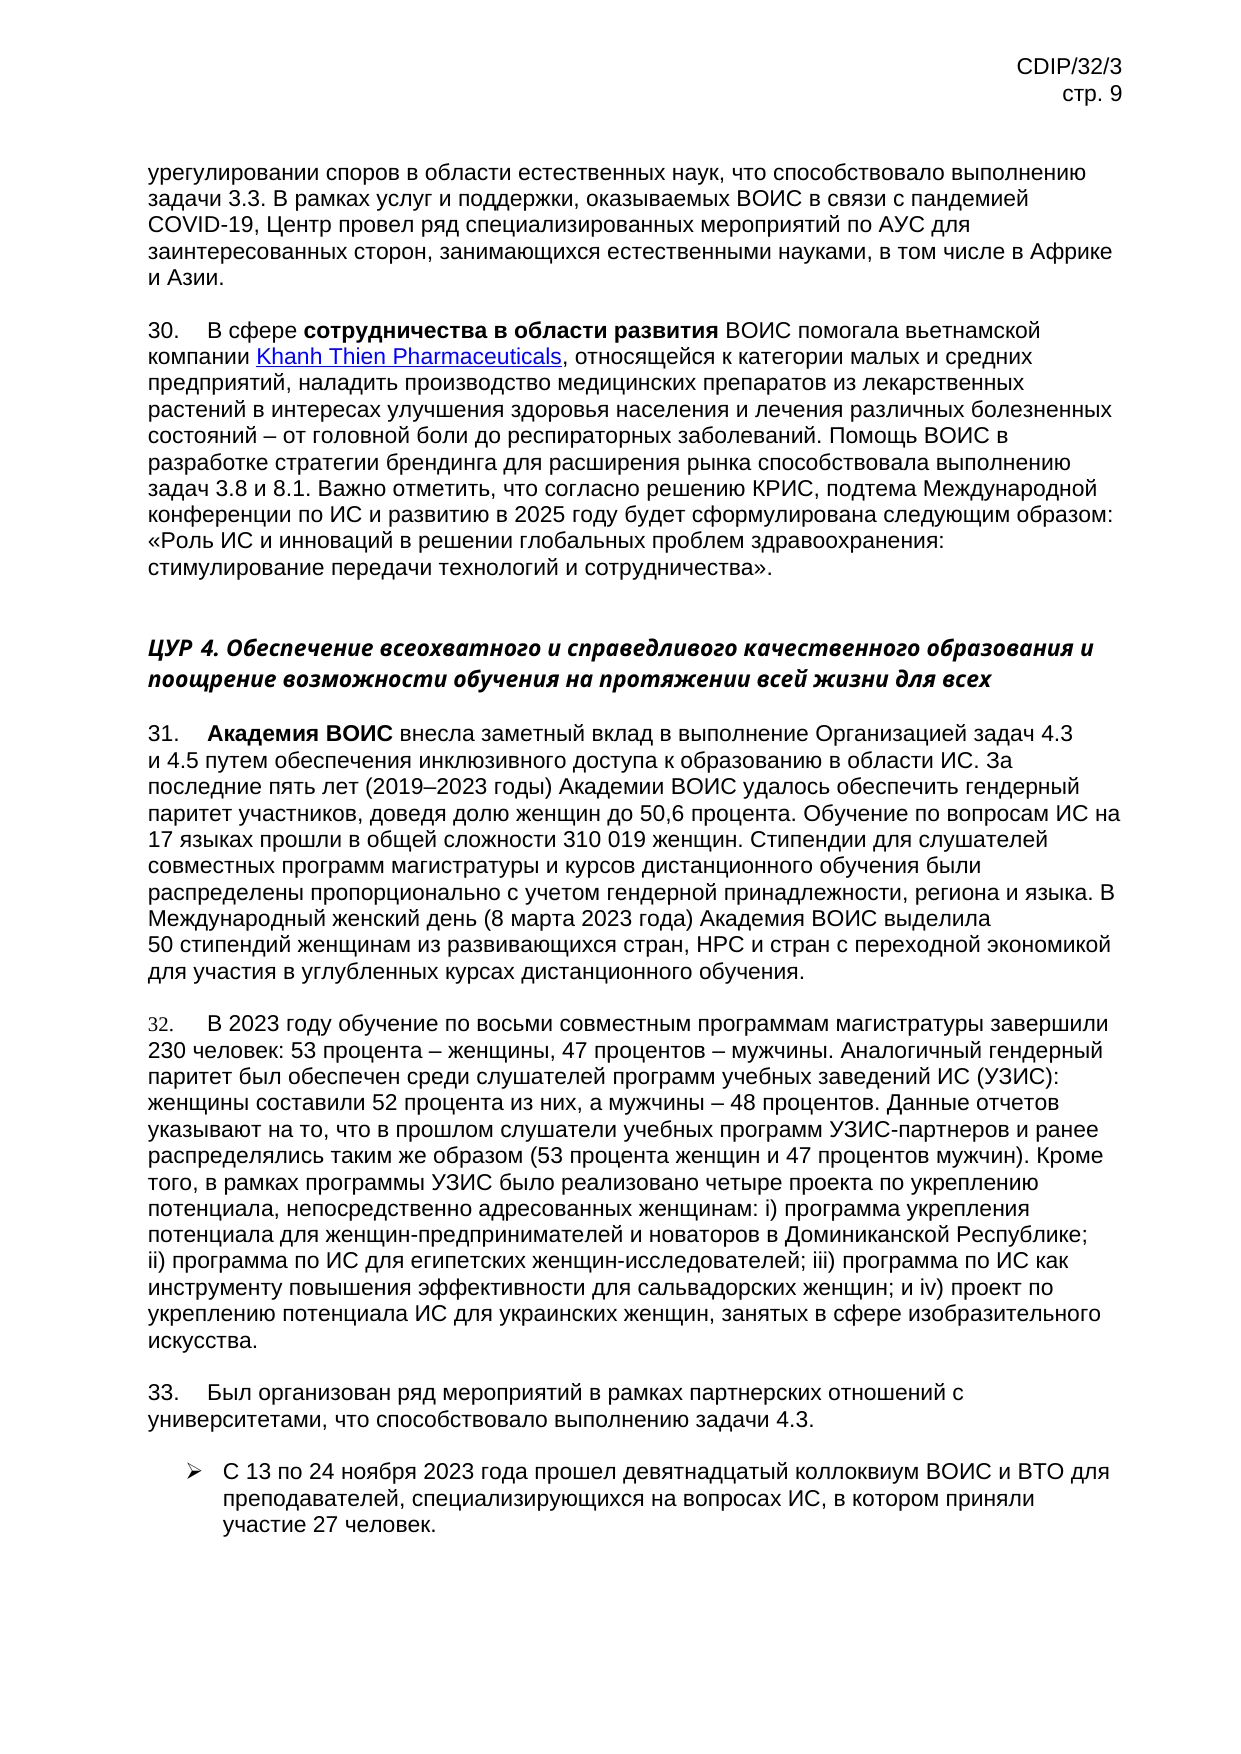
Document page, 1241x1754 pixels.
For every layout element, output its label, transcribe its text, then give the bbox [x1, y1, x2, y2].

list Академия ВОИС внесла заметный вклад в выполнение Организацией задач 4.3 и 4.5 путем обеспечения инклюзивного доступа к образованию в области ИС. За последние пять лет (2019–2023 годы) Академии ВОИС удалось обеспечить гендерный паритет участников, доведя долю женщин до 50,6 процента. Обучение по вопросам ИС на 17 языках прошли в общей сложности 310 019 женщин. Стипендии для слушателей совместных программ магистратуры и курсов дистанционного обучения были распределены пропорционально с учетом гендерной принадлежности, региона и языка. В Международный женский день (8 марта 2023 года) Академия ВОИС выделила 50 стипендий женщинам из развивающихся стран, НРС и стран с переходной экономикой для участия в углубленных курсах дистанционного обучения. [148, 720, 1122, 984]
list С 13 по 24 ноября 2023 года прошел девятнадцатый коллоквиум ВОИС и ВТО для преподавателей, специализирующихся на вопросах ИС, в котором приняли участие 27 человек. [185, 1458, 1122, 1537]
subtitle ЦУР 4. Обеспечение всеохватного и справедливого качественного образования и поощрение возможности обучения на протяжении всей жизни для всех [148, 632, 1122, 694]
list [148, 158, 1122, 290]
list Был организован ряд мероприятий в рамках партнерских отношений с университетами, что способствовало выполнению задачи 4.3. [148, 1379, 1122, 1432]
list В 2023 году обучение по восьми совместным программам магистратуры завершили 230 человек: 53 процента – женщины, 47 процентов – мужчины. Аналогичный гендерный паритет был обеспечен среди слушателей программ учебных заведений ИС (УЗИС): женщины составили 52 процента из них, а мужчины – 48 процентов. Данные отчетов указывают на то, что в прошлом слушатели учебных программ УЗИС-партнеров и ранее распределялись таким же образом (53 процента женщин и 47 процентов мужчин). Кроме того, в рамках программы УЗИС было реализовано четыре проекта по укреплению потенциала, непосредственно адресованных женщинам: i) программа укрепления потенциала для женщин-предпринимателей и новаторов в Доминиканской Республике; ii) программа по ИС для египетских женщин-исследователей; iii) программа по ИС как инструменту повышения эффективности для сальвадорских женщин; и iv) проект по укреплению потенциала ИС для украинских женщин, занятых в сфере изобразительного искусства. [148, 1010, 1122, 1353]
list В сфере сотрудничества в области развития ВОИС помогала вьетнамской компании Khanh Thien Pharmaceuticals, относящейся к категории малых и средних предприятий, наладить производство медицинских препаратов из лекарственных растений в интересах улучшения здоровья населения и лечения различных болезненных состояний – от головной боли до респираторных заболеваний. Помощь ВОИС в разработке стратегии брендинга для расширения рынка способствовала выполнению задач 3.8 и 8.1. Важно отметить, что согласно решению КРИС, подтема Международной конференции по ИС и развитию в 2025 году будет сформулирована следующим образом: «Роль ИС и инноваций в решении глобальных проблем здравоохранения: стимулирование передачи технологий и сотрудничества». [148, 317, 1122, 580]
